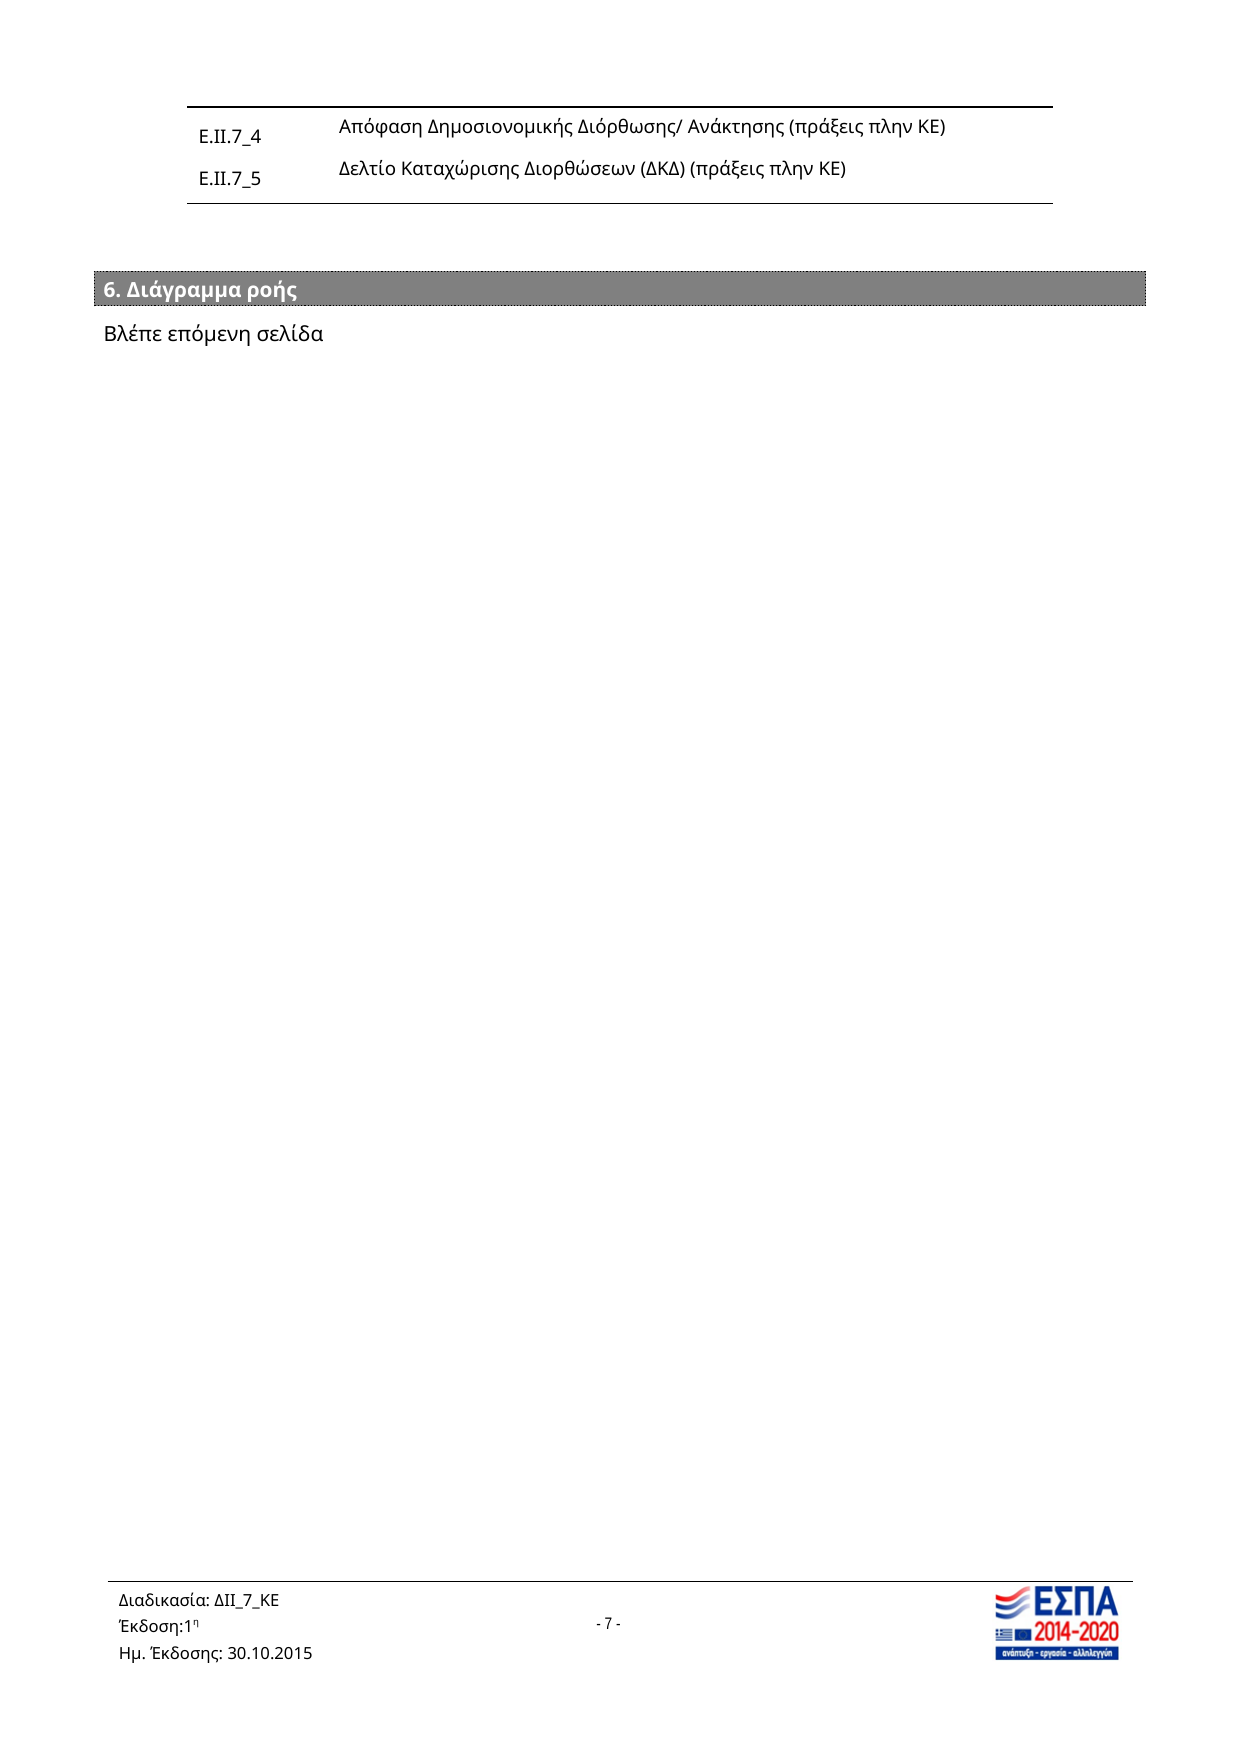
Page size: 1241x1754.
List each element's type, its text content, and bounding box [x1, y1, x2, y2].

text 6. Διάγραμμα ροής [94, 271, 1146, 306]
picture [992, 1584, 1122, 1662]
table_cell Ε.II.1_2 Ε.II.5_2 Ε.ΙΙ.7_4 Ε.ΙΙ.7_5 [187, 108, 328, 203]
text Βλέπε επόμενη σελίδα [103, 319, 1137, 348]
